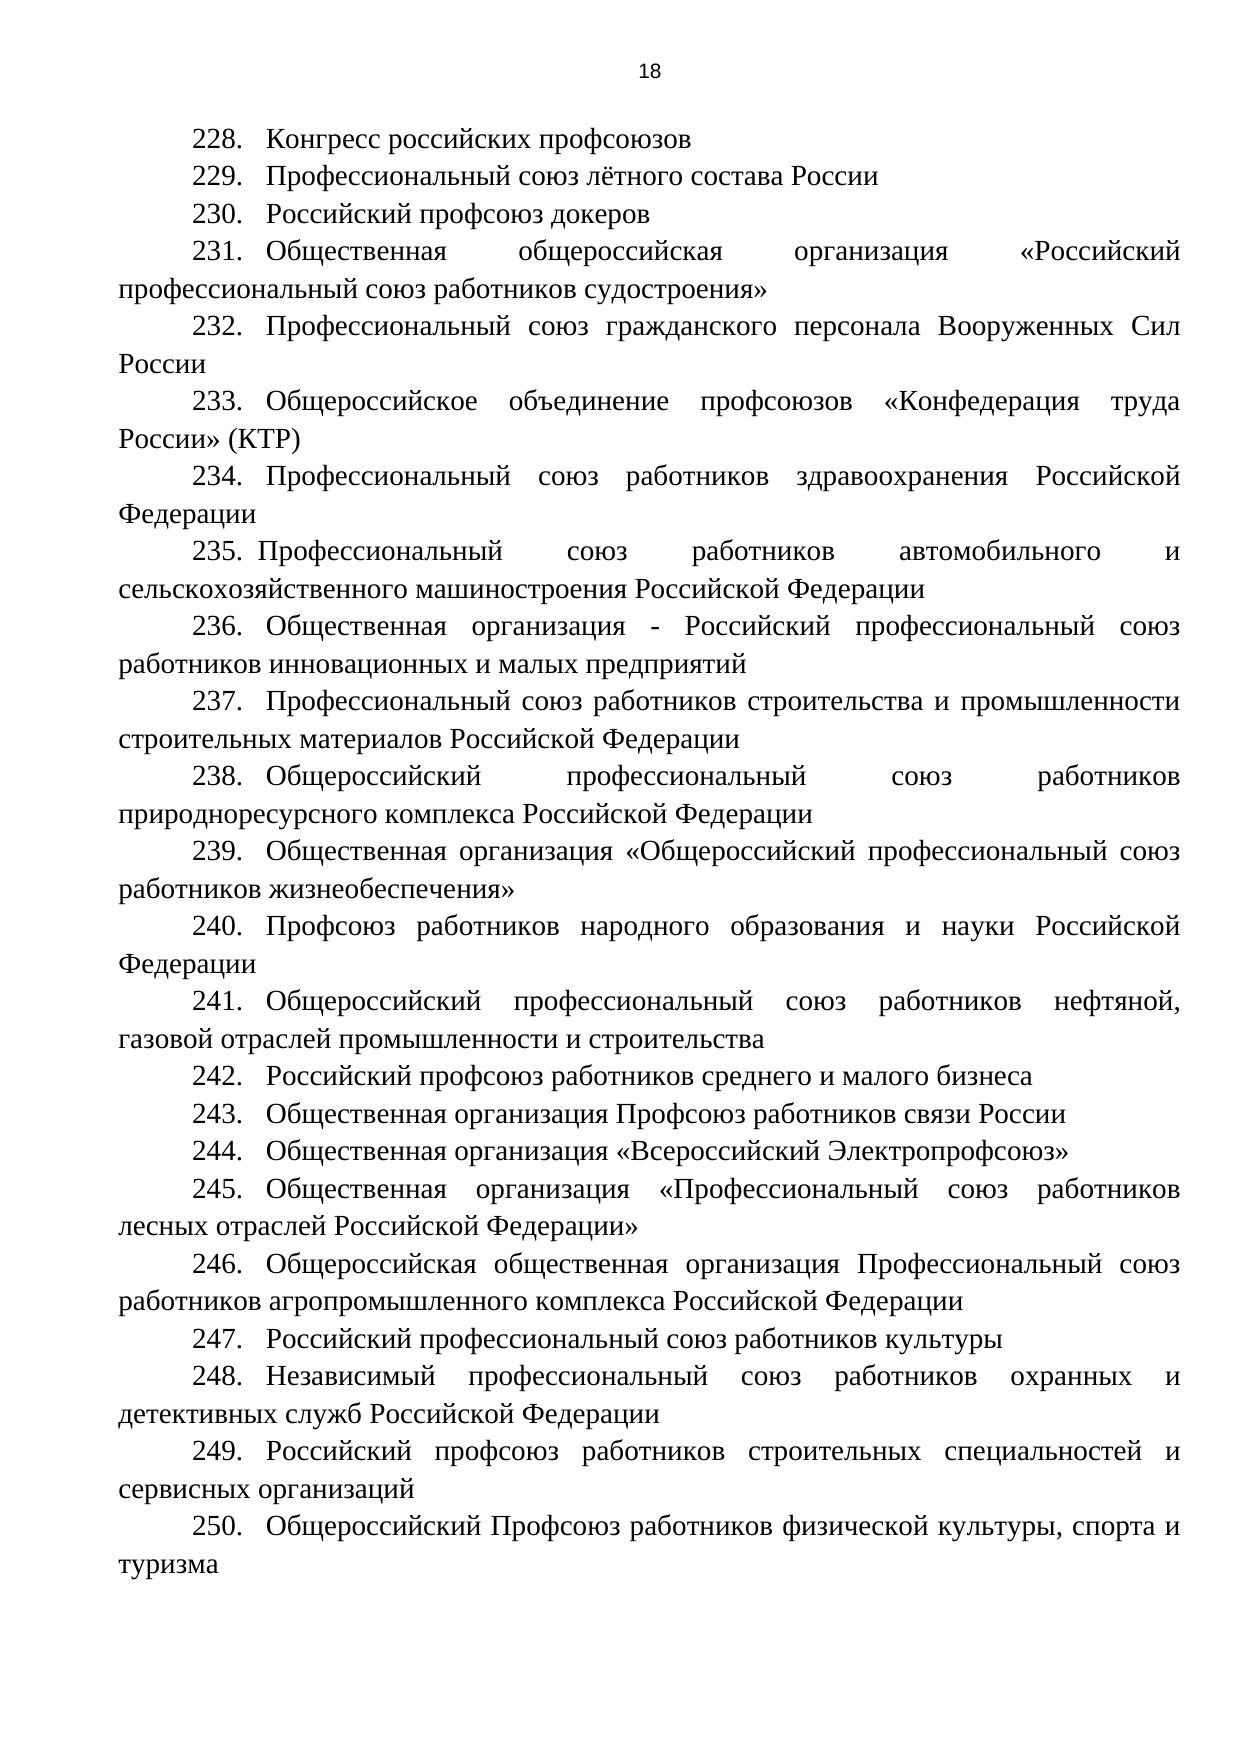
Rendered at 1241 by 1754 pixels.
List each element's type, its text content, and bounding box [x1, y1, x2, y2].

text 243. Общественная организация Профсоюз работников связи России [118, 1093, 1181, 1131]
text 239. Общественная организация «Общероссийский профессиональный союз работников жизнеобеспечения» [118, 831, 1181, 906]
text 235. Профессиональный союз работников автомобильного и сельскохозяйственного машиностроения Российской Федерации [118, 531, 1181, 606]
text 236. Общественная организация - Российский профессиональный союз работников инновационных и малых предприятий [118, 606, 1181, 681]
text 234. Профессиональный союз работников здравоохранения Российской Федерации [118, 456, 1181, 531]
text 246. Общероссийская общественная организация Профессиональный союз работников агропромышленного комплекса Российской Федерации [118, 1243, 1181, 1318]
text 245. Общественная организация «Профессиональный союз работников лесных отраслей Российской Федерации» [118, 1168, 1181, 1243]
text 238. Общероссийский профессиональный союз работников природноресурсного комплекса Российской Федерации [118, 756, 1181, 831]
text 248. Независимый профессиональный союз работников охранных и детективных служб Российской Федерации [118, 1356, 1181, 1431]
text 232. Профессиональный союз гражданского персонала Вооруженных Сил России [118, 306, 1181, 381]
text 233. Общероссийское объединение профсоюзов «Конфедерация труда России» (КТР) [118, 381, 1181, 456]
text 247. Российский профессиональный союз работников культуры [118, 1318, 1181, 1356]
text 229. Профессиональный союз лётного состава России [118, 156, 1181, 193]
text 244. Общественная организация «Всероссийский Электропрофсоюз» [118, 1131, 1181, 1168]
text 231. Общественная общероссийская организация «Российский профессиональный союз работников судостроения» [118, 231, 1181, 306]
text 250. Общероссийский Профсоюз работников физической культуры, спорта и туризма [118, 1506, 1181, 1581]
text 230. Российский профсоюз докеров [118, 193, 1181, 231]
text 237. Профессиональный союз работников строительства и промышленности строительных материалов Российской Федерации [118, 681, 1181, 756]
text 241. Общероссийский профессиональный союз работников нефтяной, газовой отраслей промышленности и строительства [118, 981, 1181, 1056]
text 249. Российский профсоюз работников строительных специальностей и сервисных организаций [118, 1431, 1181, 1506]
text 228. Конгресс российских профсоюзов [118, 118, 1181, 156]
text 242. Российский профсоюз работников среднего и малого бизнеса [118, 1056, 1181, 1093]
text 240. Профсоюз работников народного образования и науки Российской Федерации [118, 906, 1181, 981]
